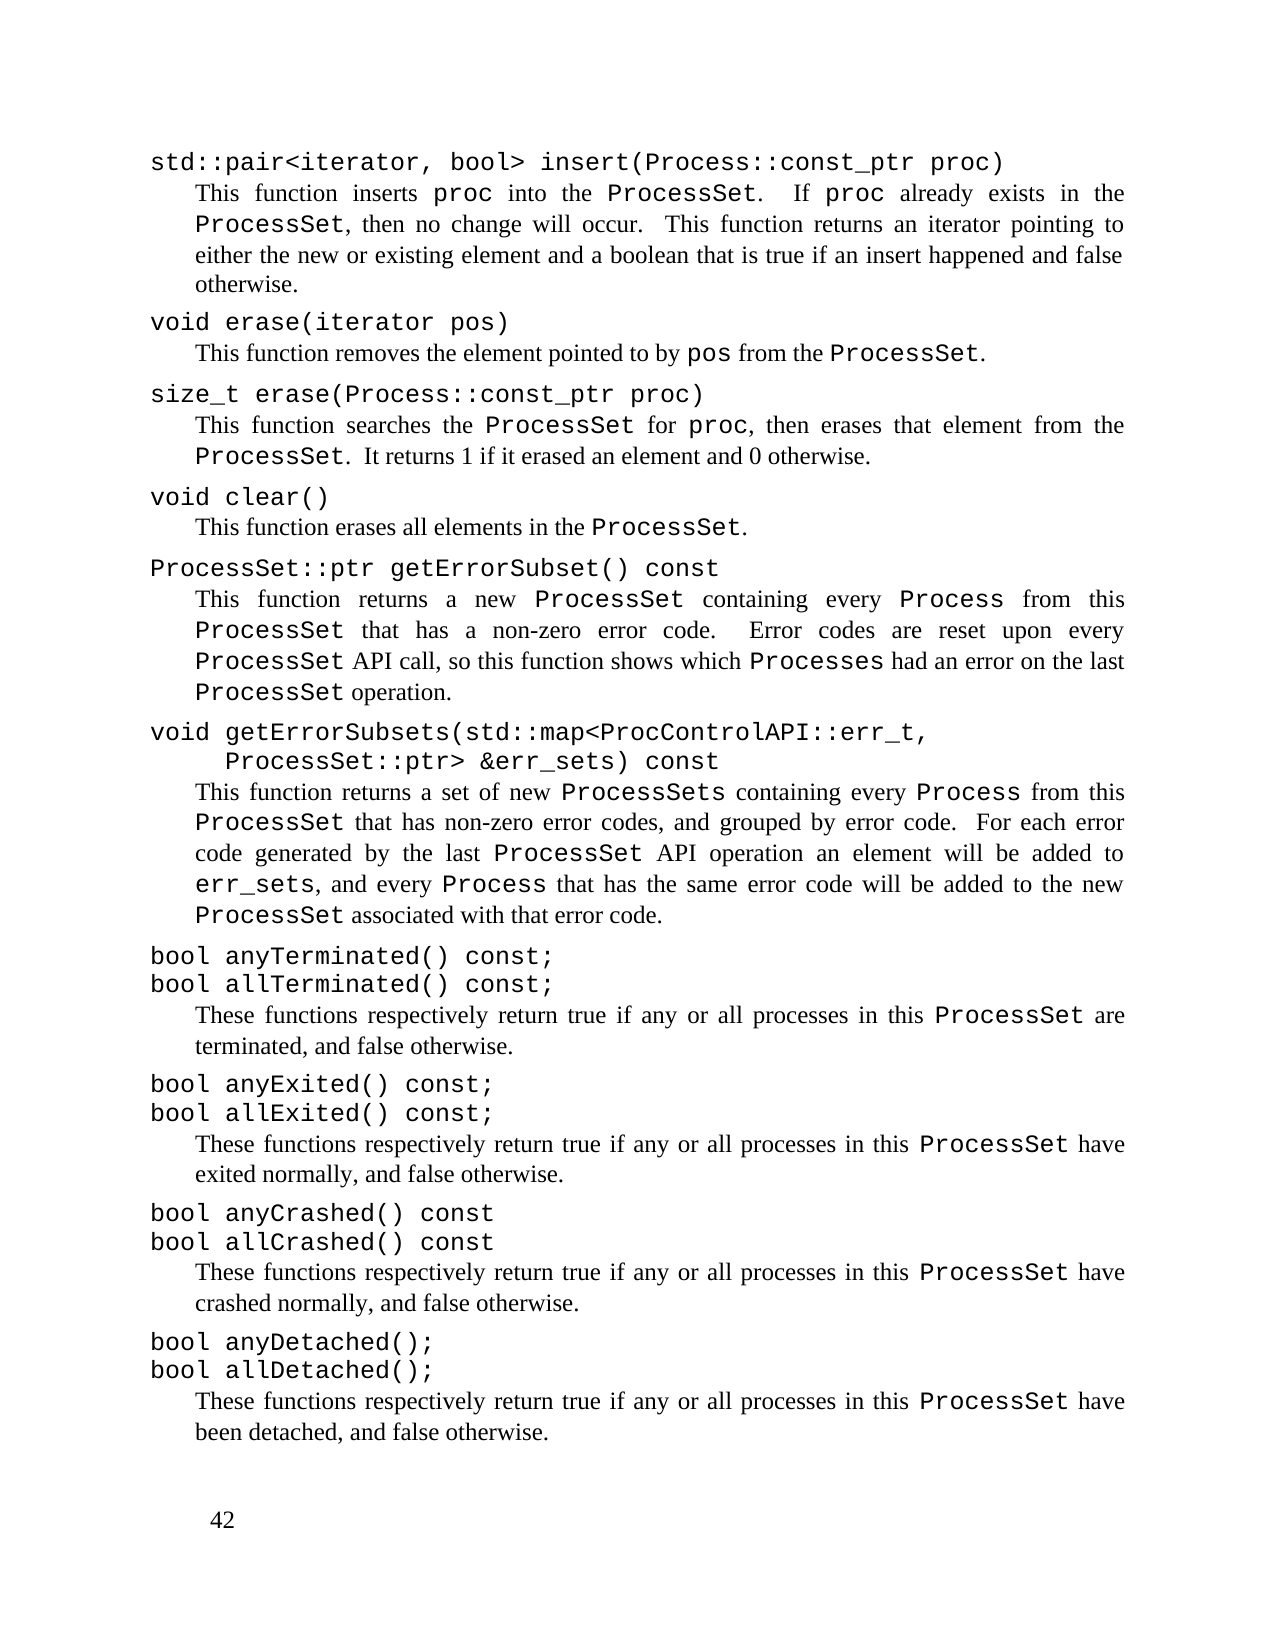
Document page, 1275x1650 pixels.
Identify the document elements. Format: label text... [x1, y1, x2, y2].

text bool anyExited() const; [150, 1072, 1125, 1100]
text This function returns a set of new ProcessSets containing every Process from this ProcessSet that has non-zero error codes, and grouped by error code. For each error code generated by the last ProcessSet API operation an element will be added to err_sets, and every Process that has the same error code will be added to the new ProcessSet associated with that error code. [195, 777, 1125, 931]
text void erase(iterator pos) [150, 310, 1125, 338]
text This function erases all elements in the ProcessSet. [195, 512, 1125, 543]
text ProcessSet::ptr getErrorSubset() const [150, 556, 1125, 584]
text This function inserts proc into the ProcessSet. If proc already exists in the ProcessSet, then no change will occur. This function returns an iterator pointing to either the new or existing element and a boolean that is true if an insert happened and false otherwise. [195, 178, 1125, 297]
text bool anyCrashed() const [150, 1201, 1125, 1229]
text These functions respectively return true if any or all processes in this ProcessSet are terminated, and false otherwise. [195, 1000, 1125, 1059]
text bool allDetached(); [150, 1358, 1125, 1386]
text void getErrorSubsets(std::map<ProcControlAPI::err_t, ProcessSet::ptr> &err_sets) const [150, 720, 1125, 777]
text void clear() [150, 484, 1125, 512]
text bool anyTerminated() const; [150, 943, 1125, 972]
text This function removes the element pointed to by pos from the ProcessSet. [195, 338, 1125, 369]
text bool allTerminated() const; [150, 972, 1125, 1000]
text This function searches the ProcessSet for proc, then erases that element from the ProcessSet. It returns 1 if it erased an element and 0 otherwise. [195, 410, 1125, 472]
text size_t erase(Process::const_ptr proc) [150, 382, 1125, 410]
text std::pair<iterator, bool> insert(Process::const_ptr proc) [150, 150, 1125, 178]
text This function returns a new ProcessSet containing every Process from this ProcessSet that has a non-zero error code. Error codes are reset upon every ProcessSet API call, so this function shows which Processes had an error on the last ProcessSet operation. [195, 584, 1125, 707]
text These functions respectively return true if any or all processes in this ProcessSet have crashed normally, and false otherwise. [195, 1257, 1125, 1317]
text bool allCrashed() const [150, 1229, 1125, 1257]
text bool anyDetached(); [150, 1329, 1125, 1358]
text These functions respectively return true if any or all processes in this ProcessSet have been detached, and false otherwise. [195, 1386, 1125, 1446]
text These functions respectively return true if any or all processes in this ProcessSet have exited normally, and false otherwise. [195, 1129, 1125, 1188]
text bool allExited() const; [150, 1100, 1125, 1129]
